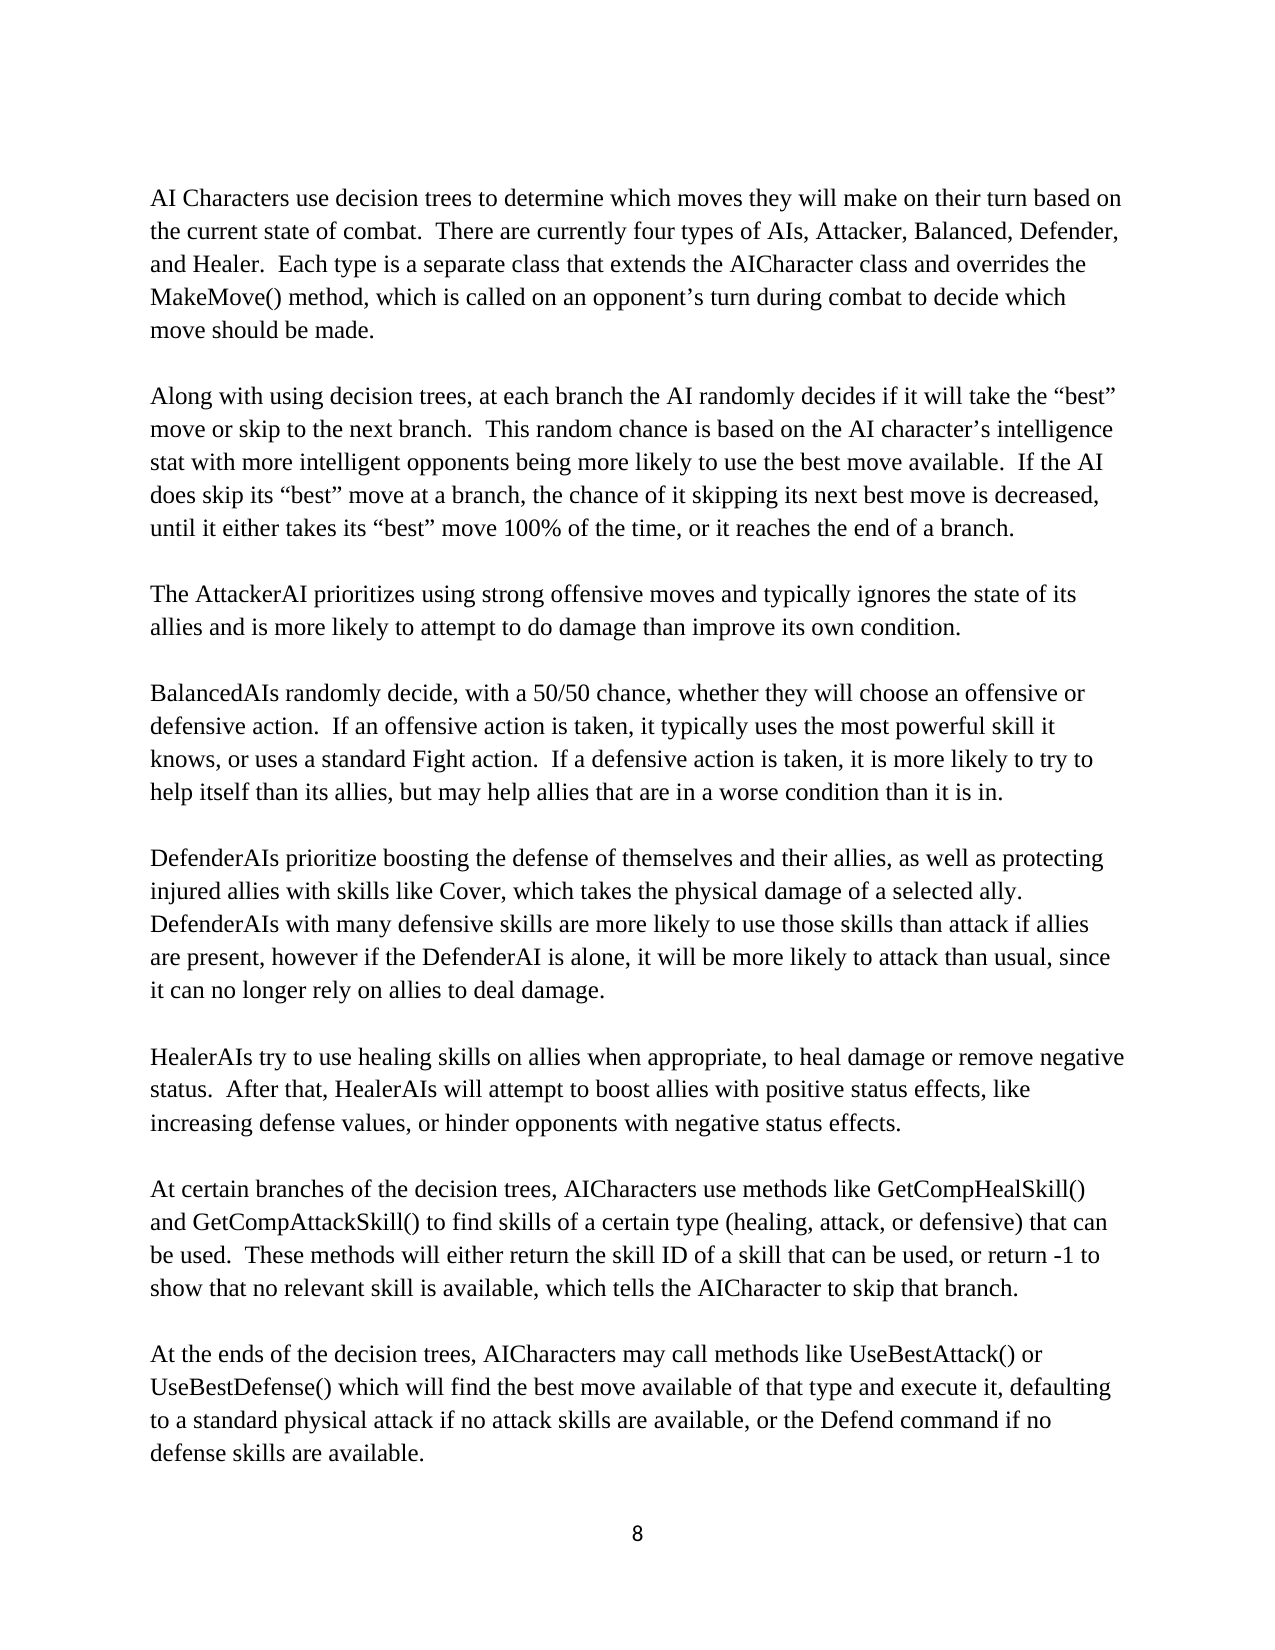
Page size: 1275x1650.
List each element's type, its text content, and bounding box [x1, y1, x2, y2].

text AI Characters use decision trees to determine which moves they will make on their turn based on the current state of combat. There are currently four types of AIs, Attacker, Balanced, Defender, and Healer. Each type is a separate class that extends the AICharacter class and overrides the MakeMove() method, which is called on an opponent’s turn during combat to decide which move should be made. [150, 183, 1125, 344]
text HealerAIs try to use healing skills on allies when appropriate, to heal damage or remove negative status. After that, HealerAIs will attempt to boost allies with positive status effects, like increasing defense values, or hinder opponents with negative status effects. [150, 1042, 1125, 1136]
text BalancedAIs randomly decide, with a 50/50 chance, whether they will choose an offensive or defensive action. If an offensive action is taken, it typically uses the most powerful skill it knows, or uses a standard Fight action. If a defensive action is taken, it is more likely to try to help itself than its allies, but may help allies that are in a worse condition than it is in. [150, 678, 1125, 806]
text The AttackerAI prioritizes using strong offensive moves and typically ignores the state of its allies and is more likely to attempt to do damage than improve its own condition. [150, 579, 1125, 641]
text At the ends of the decision trees, AICharacters may call methods like UseBestAttack() or UseBestDefense() which will find the best move available of that type and execute it, defaulting to a standard physical attack if no attack skills are available, or the Defend command if no defense skills are available. [150, 1339, 1125, 1467]
text DefenderAIs prioritize boosting the defense of themselves and their allies, as well as protecting injured allies with skills like Cover, which takes the physical damage of a selected ally. DefenderAIs with many defensive skills are more likely to use those skills than attack if allies are present, however if the DefenderAI is alone, it will be more likely to attack than usual, since it can no longer rely on allies to deal damage. [150, 843, 1125, 1004]
text Along with using decision trees, at each branch the AI randomly decides if it will take the “best” move or skip to the next branch. This random chance is based on the AI character’s intelligence stat with more intelligent opponents being more likely to use the best move available. If the AI does skip its “best” move at a branch, the chance of it skipping its next best move is decreased, until it either takes its “best” move 100% of the time, or it reaches the end of a branch. [150, 381, 1125, 542]
text At certain branches of the decision trees, AICharacters use methods like GetCompHealSkill() and GetCompAttackSkill() to find skills of a certain type (healing, attack, or defensive) that can be used. These methods will either return the skill ID of a skill that can be used, or return -1 to show that no relevant skill is available, which tells the AICharacter to skip that branch. [150, 1174, 1125, 1301]
